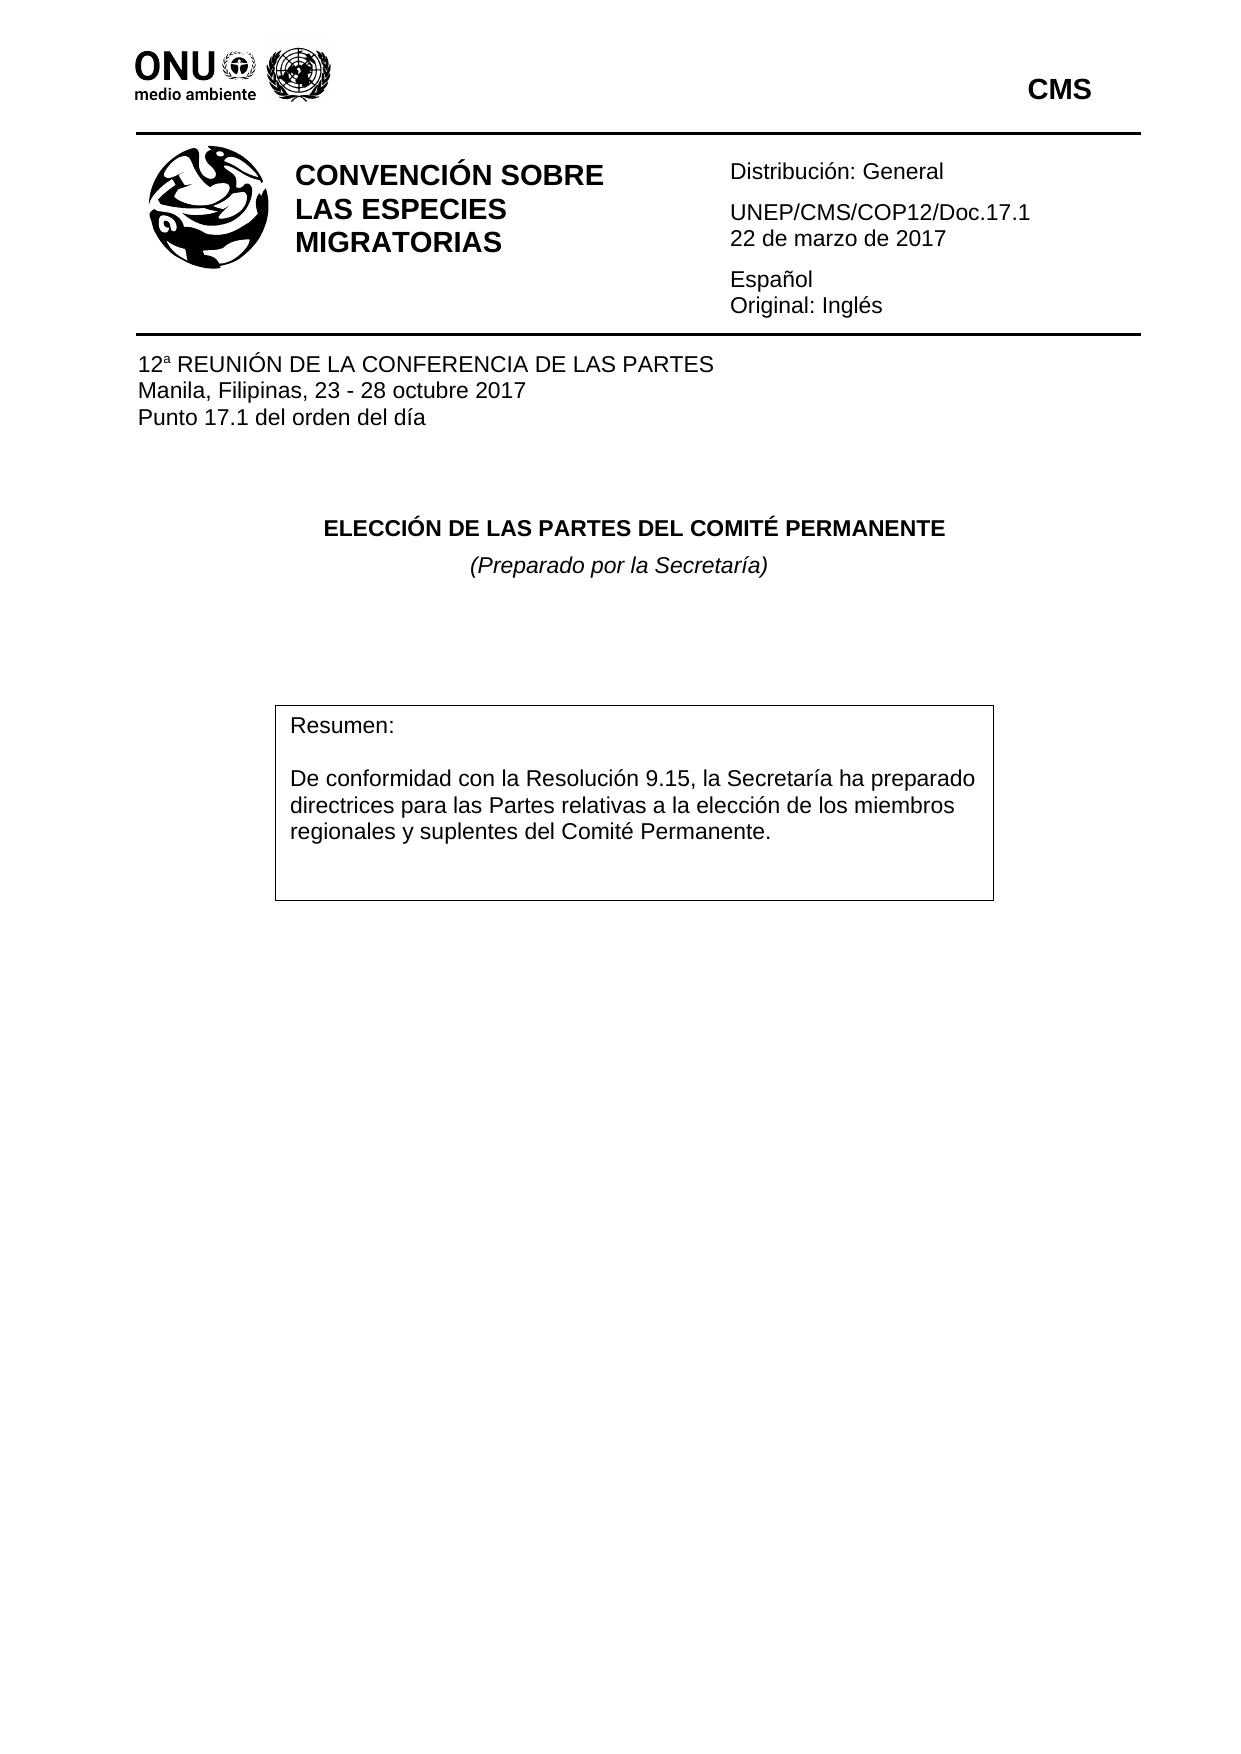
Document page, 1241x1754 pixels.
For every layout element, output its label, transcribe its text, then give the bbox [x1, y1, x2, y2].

table_cell CONVENCIÓN SOBRE LAS ESPECIES MIGRATORIAS [295, 135, 719, 333]
table_cell [136, 135, 295, 333]
text Punto 17.1 del orden del día [138, 405, 1093, 430]
subtitle Manila, Filipinas, 23 - 28 octubre 2017 [138, 379, 1093, 404]
text Elección de las Partes del Comité Permanente [138, 511, 1132, 541]
picture [127, 43, 256, 107]
text (Preparado por la Secretaría) [147, 552, 1093, 579]
text 12a REUNIÓN DE LA CONFERENCIA DE LAS PARTES [138, 351, 1093, 377]
table_header CMS [136, 63, 1141, 132]
table_cell Distribución: General UNEP/CMS/COP12/Doc.17.1 22 de marzo de 2017 Español Original: Inglés [719, 135, 1141, 333]
